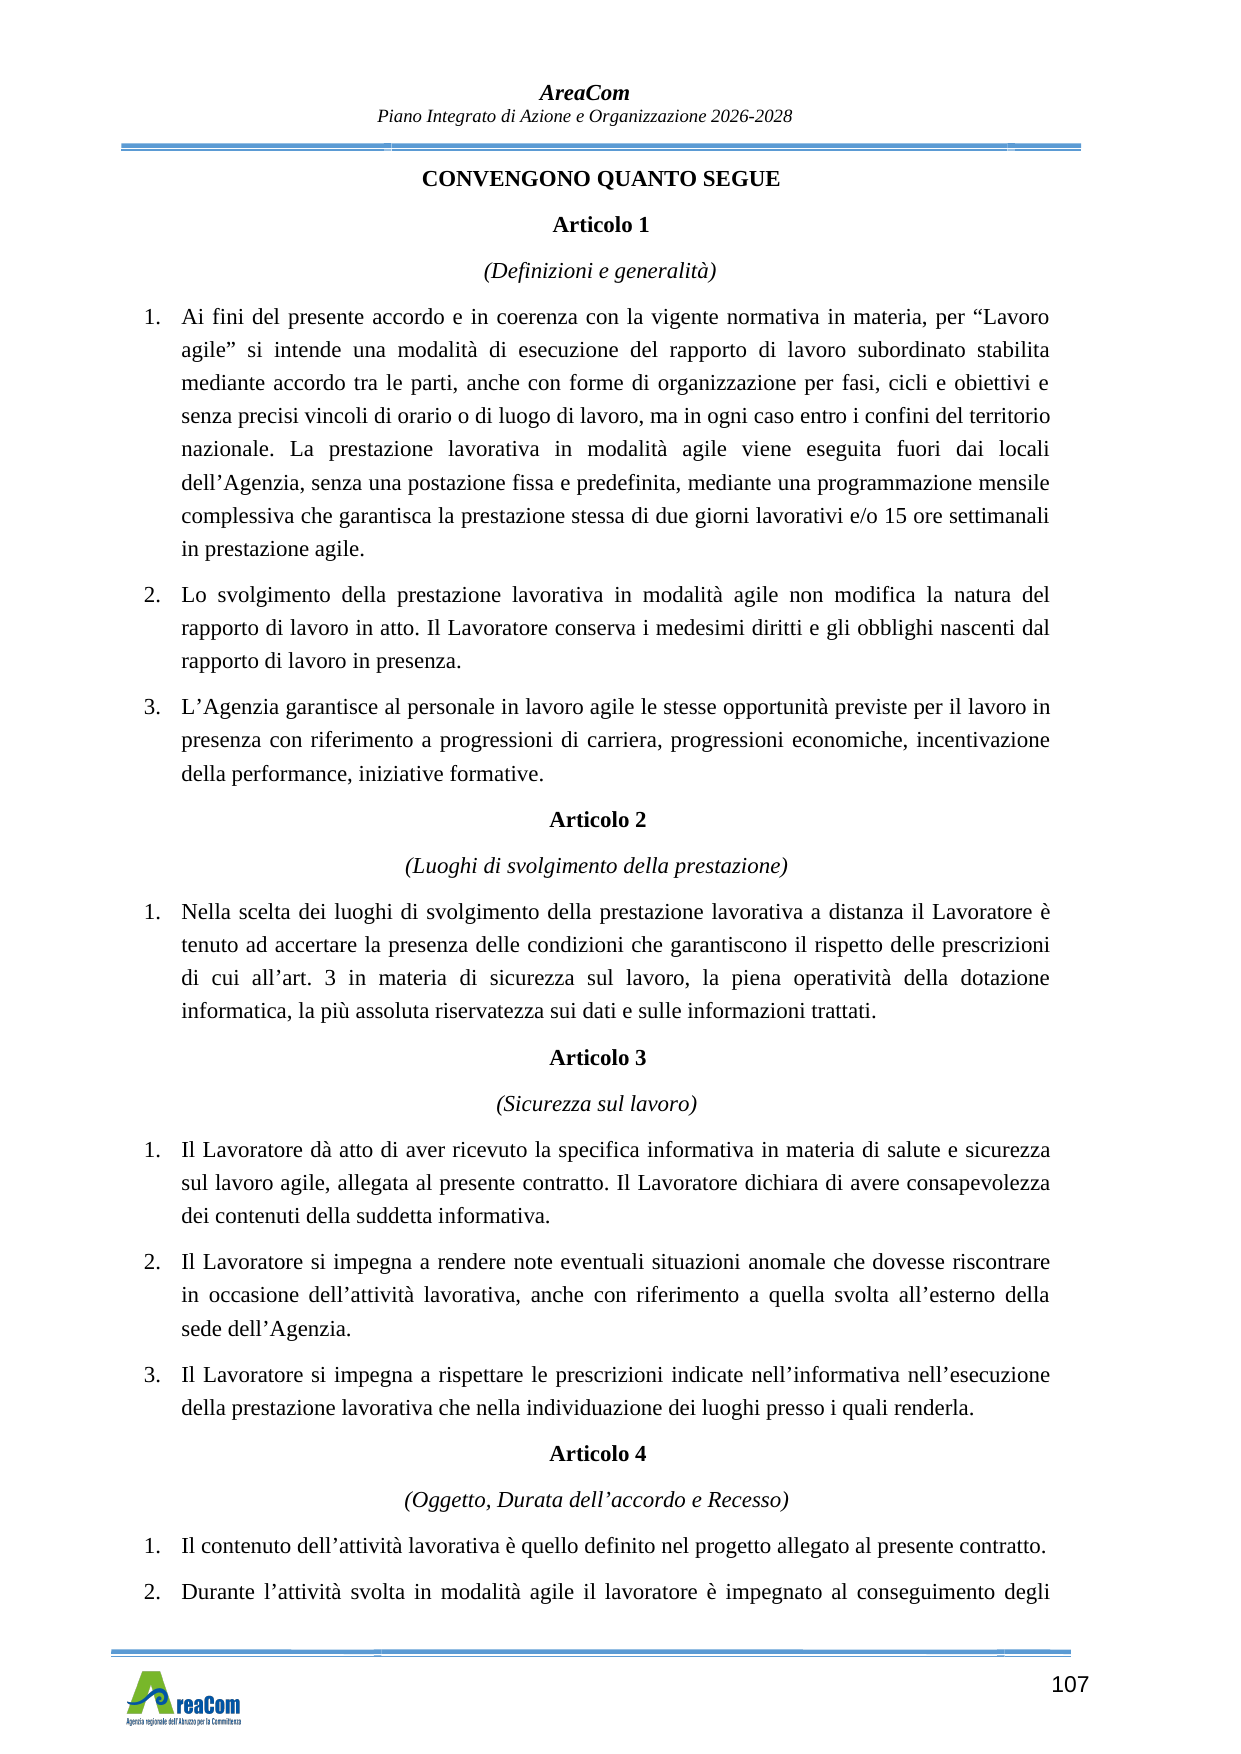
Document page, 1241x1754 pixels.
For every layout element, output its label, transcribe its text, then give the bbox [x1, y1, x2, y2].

list Il contenuto dell’attività lavorativa è quello definito nel progetto allegato al presente contratto. [144, 1532, 1052, 1559]
list Il Lavoratore si impegna a rispettare le prescrizioni indicate nell’informativa nell’esecuzione della prestazione lavorativa che nella individuazione dei luoghi presso i quali renderla. [144, 1361, 1052, 1420]
text (Oggetto, Durata dell’accordo e Recesso) [144, 1486, 1052, 1512]
list Il Lavoratore dà atto di aver ricevuto la specifica informativa in materia di salute e sicurezza sul lavoro agile, allegata al presente contratto. Il Lavoratore dichiara di avere consapevolezza dei contenuti della suddetta informativa. [144, 1136, 1052, 1228]
text (Definizioni e generalità) [151, 257, 1052, 283]
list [144, 1578, 1052, 1605]
text Articolo 3 [144, 1044, 1052, 1070]
text Articolo 2 [144, 806, 1052, 832]
text CONVENGONO QUANTO SEGUE [151, 164, 1052, 191]
text Articolo 1 [151, 211, 1052, 237]
text (Luoghi di svolgimento della prestazione) [144, 852, 1052, 878]
list Lo svolgimento della prestazione lavorativa in modalità agile non modifica la natura del rapporto di lavoro in atto. Il Lavoratore conserva i medesimi diritti e gli obblighi nascenti dal rapporto di lavoro in presenza. [144, 581, 1052, 674]
text (Sicurezza sul lavoro) [144, 1090, 1052, 1116]
picture [121, 1668, 247, 1728]
list Il Lavoratore si impegna a rendere note eventuali situazioni anomale che dovesse riscontrare in occasione dell’attività lavorativa, anche con riferimento a quella svolta all’esterno della sede dell’Agenzia. [144, 1248, 1052, 1341]
text Articolo 4 [144, 1440, 1052, 1466]
list Nella scelta dei luoghi di svolgimento della prestazione lavorativa a distanza il Lavoratore è tenuto ad accertare la presenza delle condizioni che garantiscono il rispetto delle prescrizioni di cui all’art. 3 in materia di sicurezza sul lavoro, la piena operatività della dotazione informatica, la più assoluta riservatezza sui dati e sulle informazioni trattati. [144, 898, 1052, 1024]
list L’Agenzia garantisce al personale in lavoro agile le stesse opportunità previste per il lavoro in presenza con riferimento a progressioni di carriera, progressioni economiche, incentivazione della performance, iniziative formative. [144, 693, 1052, 786]
list Ai fini del presente accordo e in coerenza con la vigente normativa in materia, per “Lavoro agile” si intende una modalità di esecuzione del rapporto di lavoro subordinato stabilita mediante accordo tra le parti, anche con forme di organizzazione per fasi, cicli e obiettivi e senza precisi vincoli di orario o di luogo di lavoro, ma in ogni caso entro i confini del territorio nazionale. La prestazione lavorativa in modalità agile viene eseguita fuori dai locali dell’Agenzia, senza una postazione fissa e predefinita, mediante una programmazione mensile complessiva che garantisca la prestazione stessa di due giorni lavorativi e/o 15 ore settimanali in prestazione agile. [144, 303, 1052, 561]
